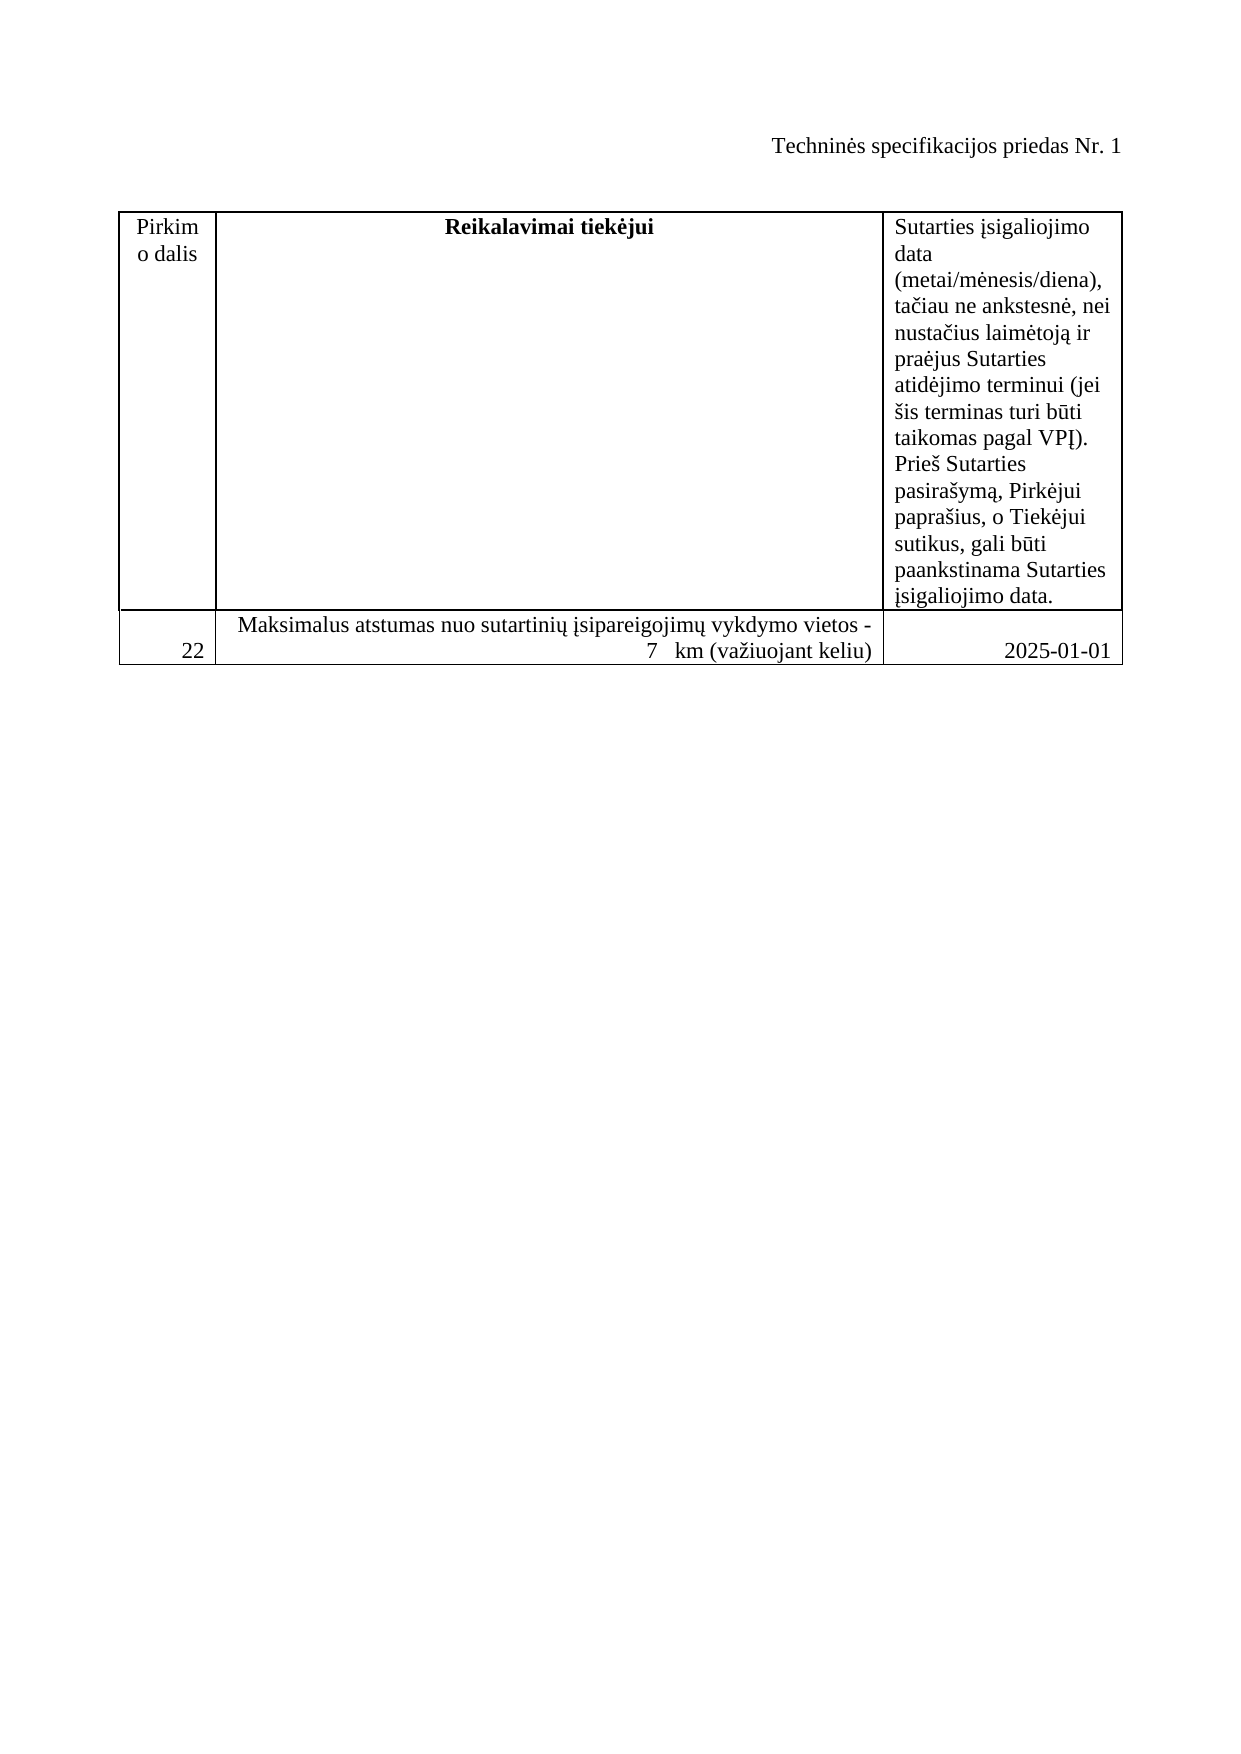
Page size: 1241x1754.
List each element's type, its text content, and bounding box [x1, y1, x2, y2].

table_cell Maksimalus atstumas nuo sutartinių įsipareigojimų vykdymo vietos - 7 km (važiuojant keliu) [216, 611, 883, 663]
table_header Pirkimo dalis [120, 213, 215, 609]
table_cell 22 [120, 610, 215, 663]
table_header Reikalavimai tiekėjui [217, 213, 882, 609]
table_cell 2025-01-01 [884, 611, 1122, 663]
text Techninės specifikacijos priedas Nr. 1 [118, 132, 1122, 158]
table_header Sutarties įsigaliojimo data (metai/mėnesis/diena), tačiau ne ankstesnė, nei nustačius laimėtoją ir praėjus Sutarties atidėjimo terminui (jei šis terminas turi būti taikomas pagal VPĮ). Prieš Sutarties pasirašymą, Pirkėjui paprašius, o Tiekėjui sutikus, gali būti paankstinama Sutarties įsigaliojimo data. [884, 213, 1121, 609]
